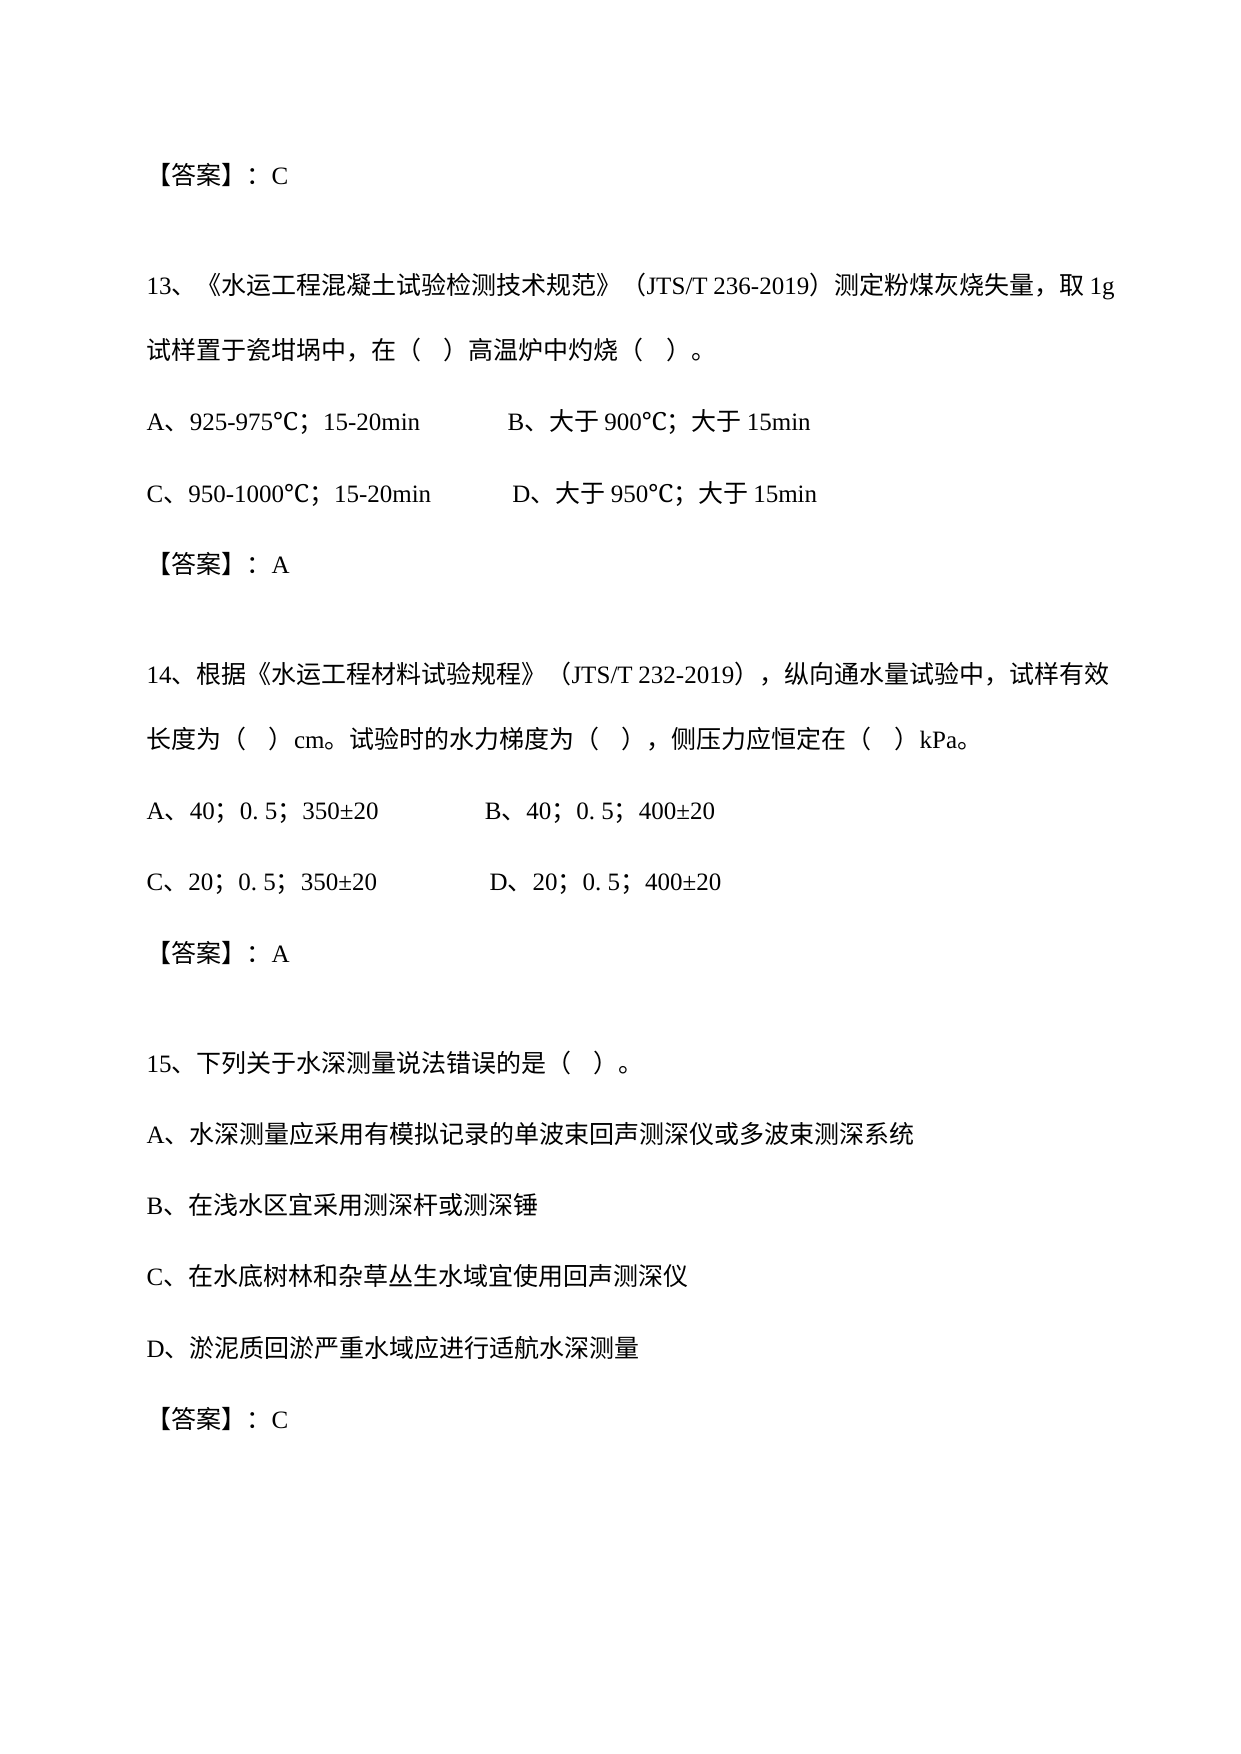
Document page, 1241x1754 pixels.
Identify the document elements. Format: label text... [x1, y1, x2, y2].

text A、水深测量应采用有模拟记录的单波束回声测深仪或多波束测深系统 [146, 1100, 1117, 1165]
text 【答案】：A [146, 530, 1117, 595]
text 14、根据《水运工程材料试验规程》（JTS/T 232-2019），纵向通水量试验中，试样有效长度为（ ）cm。试验时的水力梯度为（ ），侧压力应恒定在（ ）kPa。 [146, 640, 1117, 770]
text C、950-1000℃；15-20min D、大于950℃；大于15min [146, 459, 1117, 524]
text 【答案】：C [146, 141, 1117, 206]
text 13、《水运工程混凝土试验检测技术规范》（JTS/T 236-2019）测定粉煤灰烧失量，取1g试样置于瓷坩埚中，在（ ）高温炉中灼烧（ ）。 [146, 251, 1117, 381]
text C、20；0. 5；350±20 D、20；0. 5；400±20 [146, 847, 1117, 912]
text A、925-975℃；15-20min B、大于900℃；大于15min [146, 387, 1117, 452]
text B、在浅水区宜采用测深杆或测深锤 [146, 1171, 1117, 1236]
text D、淤泥质回淤严重水域应进行适航水深测量 [146, 1314, 1117, 1379]
text 15、下列关于水深测量说法错误的是（ ）。 [146, 1029, 1117, 1094]
text C、在水底树林和杂草丛生水域宜使用回声测深仪 [146, 1242, 1117, 1307]
text 【答案】：A [146, 919, 1117, 984]
text 【答案】：C [146, 1385, 1117, 1450]
text A、40；0. 5；350±20 B、40；0. 5；400±20 [146, 776, 1117, 841]
